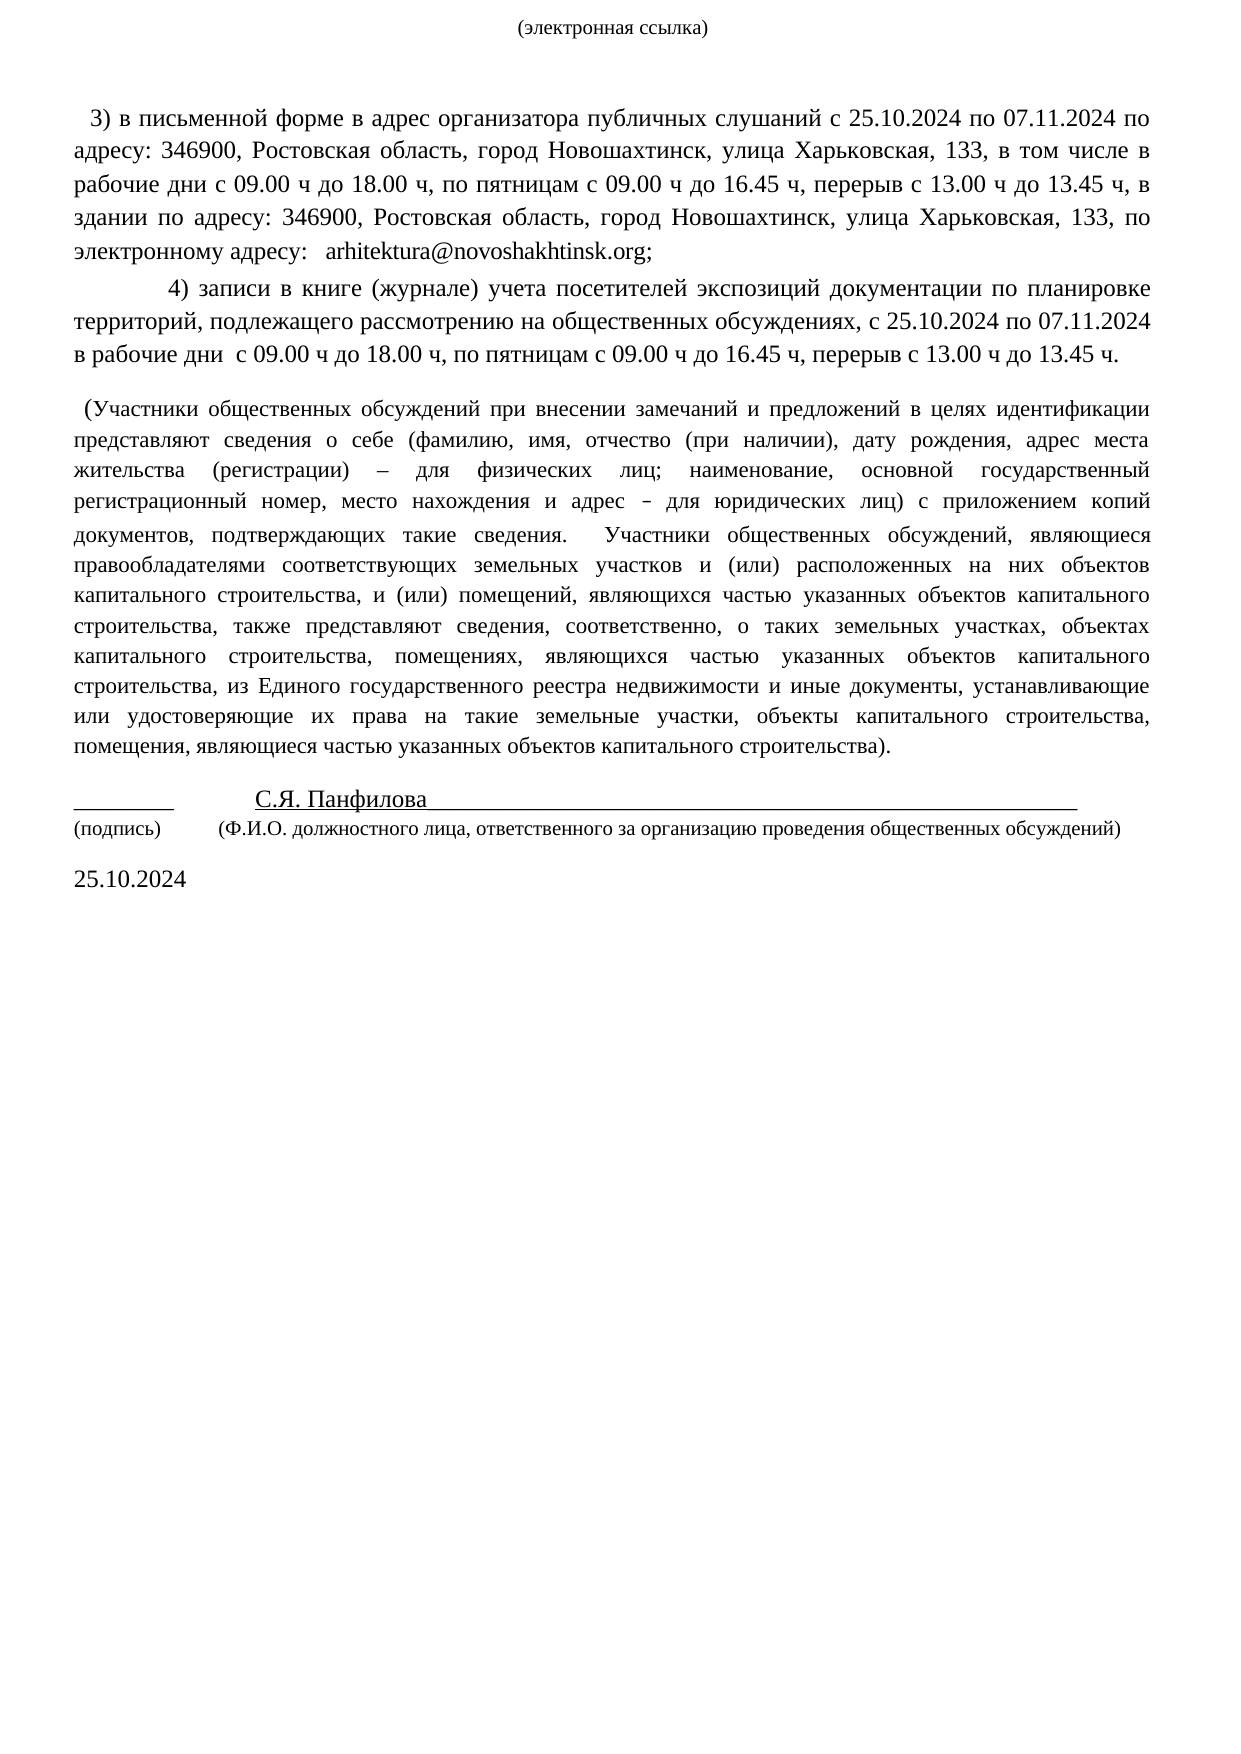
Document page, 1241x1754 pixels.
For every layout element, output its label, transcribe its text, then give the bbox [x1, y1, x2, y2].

text 3) в письменной форме в адрес организатора публичных слушаний с 25.10.2024 по 07.11.2024 по адресу: 346900, Ростовская область, город Новошахтинск, улица Харьковская, 133, в том числе в рабочие дни с 09.00 ч до 18.00 ч, по пятницам с 09.00 ч до 16.45 ч, перерыв с 13.00 ч до 13.45 ч, в здании по адресу: 346900, Ростовская область, город Новошахтинск, улица Харьковская, 133, по электронному адресу: arhitektura@novoshakhtinsk.org; [74, 103, 1152, 268]
text 4) записи в книге (журнале) учета посетителей экспозиций документации по планировке территорий, подлежащего рассмотрению на общественных обсуждениях, с 25.10.2024 по 07.11.2024 в рабочие дни с 09.00 ч до 18.00 ч, по пятницам с 09.00 ч до 16.45 ч, перерыв с 13.00 ч до 13.45 ч. [74, 273, 1152, 368]
text (Участники общественных обсуждений при внесении замечаний и предложений в целях идентификации представляют сведения о себе (фамилию, имя, отчество (при наличии), дату рождения, адрес места жительства (регистрации) – для физических лиц; наименование, основной государственный регистрационный номер, место нахождения и адрес – для юридических лиц) с приложением копий документов, подтверждающих такие сведения. Участники общественных обсуждений, являющиеся правообладателями соответствующих земельных участков и (или) расположенных на них объектов капитального строительства, и (или) помещений, являющихся частью указанных объектов капитального строительства, также представляют сведения, соответственно, о таких земельных участках, объектах капитального строительства, помещениях, являющихся частью указанных объектов капитального строительства, из Единого государственного реестра недвижимости и иные документы, устанавливающие или удостоверяющие их права на такие земельные участки, объекты капитального строительства, помещения, являющиеся частью указанных объектов капитального строительства). [74, 393, 1152, 759]
text ________ С.Я. Панфилова____________________________________________________ (подпись) (Ф.И.О. должностного лица, ответственного за организацию проведения общественных обсуждений) [74, 784, 1152, 840]
text (электронная ссылка) [74, 15, 1152, 39]
text 25.10.2024 [74, 864, 1152, 893]
